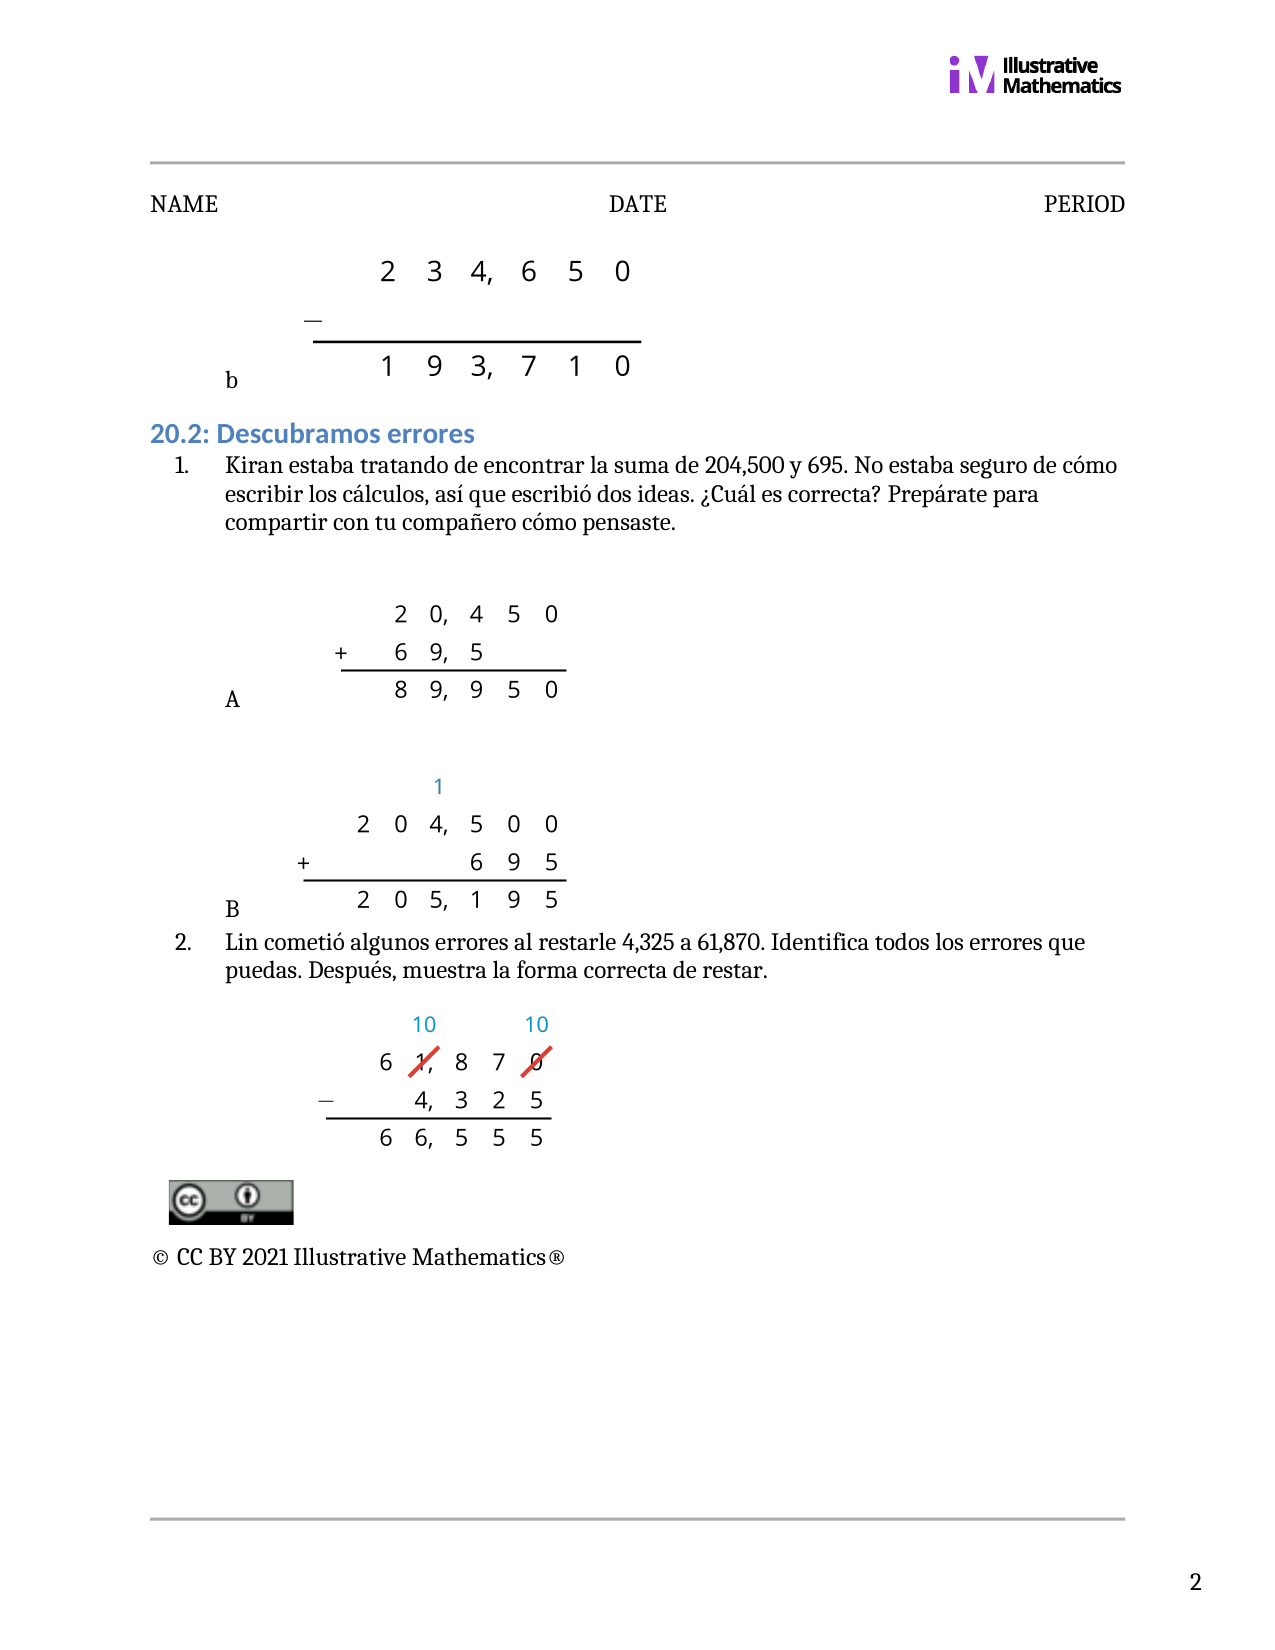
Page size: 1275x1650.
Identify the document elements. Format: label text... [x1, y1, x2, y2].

picture [168, 1180, 294, 1225]
picture [256, 247, 651, 389]
picture [949, 55, 1121, 93]
list Kiran estaba tratando de encontrar la suma de 204,500 y 695. No estaba seguro de cómo escribir los cálculos, así que escribió dos ideas. ¿Cuál es correcta? Prepárate para compartir con tu compañero cómo pensaste. [175, 451, 1125, 537]
picture [258, 557, 574, 708]
subtitle 20.2: Descubramos errores [150, 415, 1125, 451]
picture [258, 767, 574, 918]
list Lin cometió algunos errores al restarle 4,325 a 61,870. Identifica todos los errores que puedas. Después, muestra la forma correcta de restar. [175, 927, 1125, 985]
text © CC BY 2021 Illustrative Mathematics® [150, 1243, 1125, 1272]
picture [243, 1005, 559, 1156]
